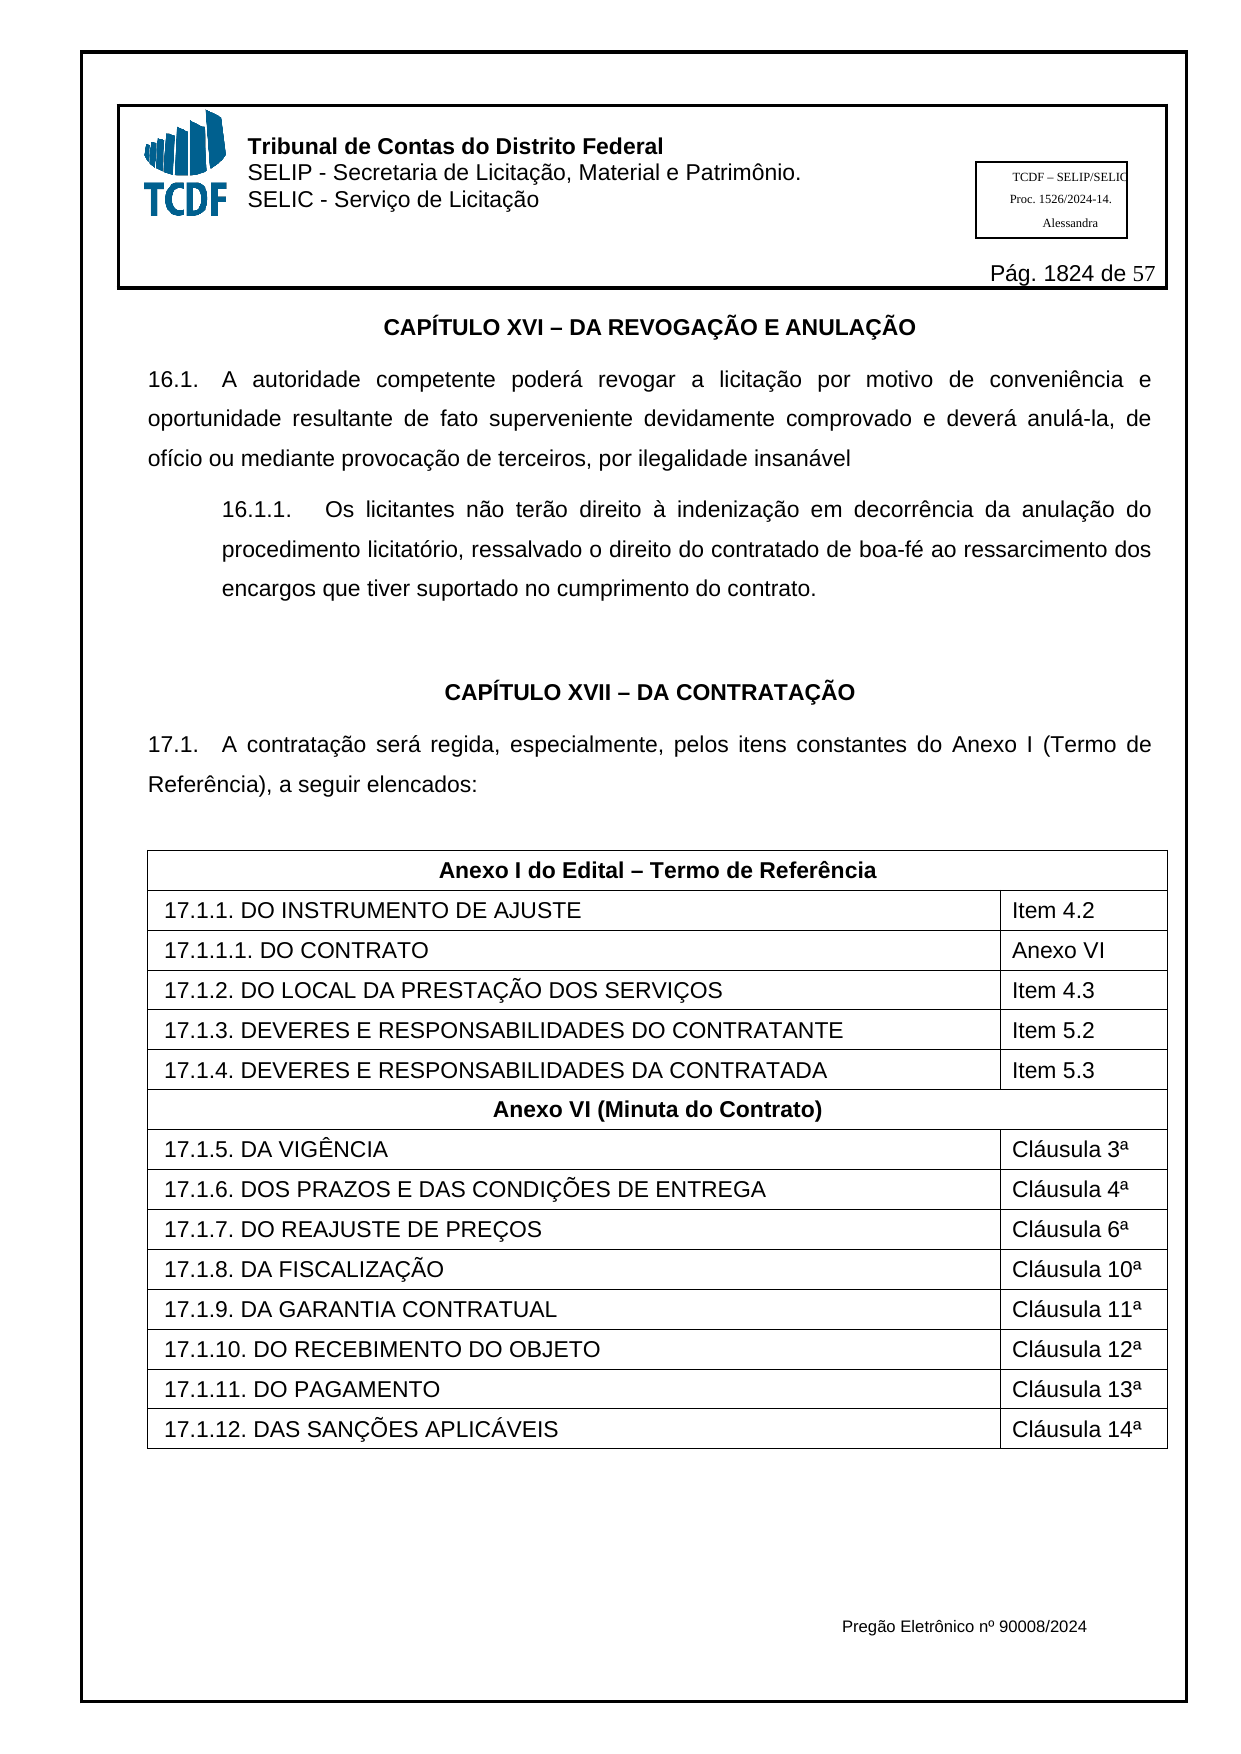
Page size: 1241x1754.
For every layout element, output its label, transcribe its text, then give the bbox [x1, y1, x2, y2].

table_cell 17.1.7. DO REAJUSTE DE PREÇOS [148, 1210, 1000, 1249]
table_cell 17.1.1. DO INSTRUMENTO DE AJUSTE [148, 891, 1000, 929]
table_cell 17.1.1.1. DO CONTRATO [148, 931, 1000, 969]
table_cell Item 5.2 [1001, 1010, 1167, 1049]
text CAPÍTULO XVII – DA CONTRATAÇÃO [148, 679, 1152, 706]
table_cell 17.1.6. DOS PRAZOS E DAS CONDIÇÕES DE ENTREGA [148, 1170, 1000, 1209]
table_cell 17.1.10. DO RECEBIMENTO DO OBJETO [148, 1330, 1000, 1368]
table_cell Cláusula 12ª [1001, 1330, 1167, 1368]
picture [129, 107, 241, 218]
table_header Anexo I do Edital – Termo de Referência [148, 851, 1167, 890]
table_cell 17.1.2. DO LOCAL DA PRESTAÇÃO DOS SERVIÇOS [148, 971, 1000, 1009]
table_cell Item 4.3 [1001, 971, 1167, 1009]
text CAPÍTULO XVI – DA REVOGAÇÃO E ANULAÇÃO [148, 313, 1152, 340]
table_cell 17.1.11. DO PAGAMENTO [148, 1370, 1000, 1408]
table_cell Item 4.2 [1001, 891, 1167, 929]
table_cell 17.1.4. DEVERES E RESPONSABILIDADES DA CONTRATADA [148, 1050, 1000, 1089]
table_cell 17.1.3. DEVERES E RESPONSABILIDADES DO CONTRATANTE [148, 1010, 1000, 1049]
table_cell 17.1.5. DA VIGÊNCIA [148, 1130, 1000, 1169]
table_cell Cláusula 13ª [1001, 1370, 1167, 1408]
table_cell 17.1.9. DA GARANTIA CONTRATUAL [148, 1290, 1000, 1328]
table_cell Anexo VI [1001, 931, 1167, 969]
table_cell Cláusula 4ª [1001, 1170, 1167, 1209]
table_cell 17.1.8. DA FISCALIZAÇÃO [148, 1250, 1000, 1289]
table_cell Cláusula 11ª [1001, 1290, 1167, 1328]
text 17.1. A contratação será regida, especialmente, pelos itens constantes do Anexo I (Termo de Referência), a seguir elencados: [148, 731, 1152, 797]
table_cell 17.1.12. DAS SANÇÕES APLICÁVEIS [148, 1409, 1000, 1448]
table_cell Cláusula 3ª [1001, 1130, 1167, 1169]
text 16.1. A autoridade competente poderá revogar a licitação por motivo de conveniência e oportunidade resultante de fato superveniente devidamente comprovado e deverá anulá-la, de ofício ou mediante provocação de terceiros, por ilegalidade insanável [148, 366, 1152, 471]
table_cell Cláusula 6ª [1001, 1210, 1167, 1249]
text 16.1.1. Os licitantes não terão direito à indenização em decorrência da anulação do procedimento licitatório, ressalvado o direito do contratado de boa-fé ao ressarcimento dos encargos que tiver suportado no cumprimento do contrato. [222, 496, 1152, 602]
table_cell Cláusula 10ª [1001, 1250, 1167, 1289]
table_cell Item 5.3 [1001, 1050, 1167, 1089]
table_cell Anexo VI (Minuta do Contrato) [148, 1090, 1167, 1129]
table_cell Cláusula 14ª [1001, 1409, 1167, 1448]
